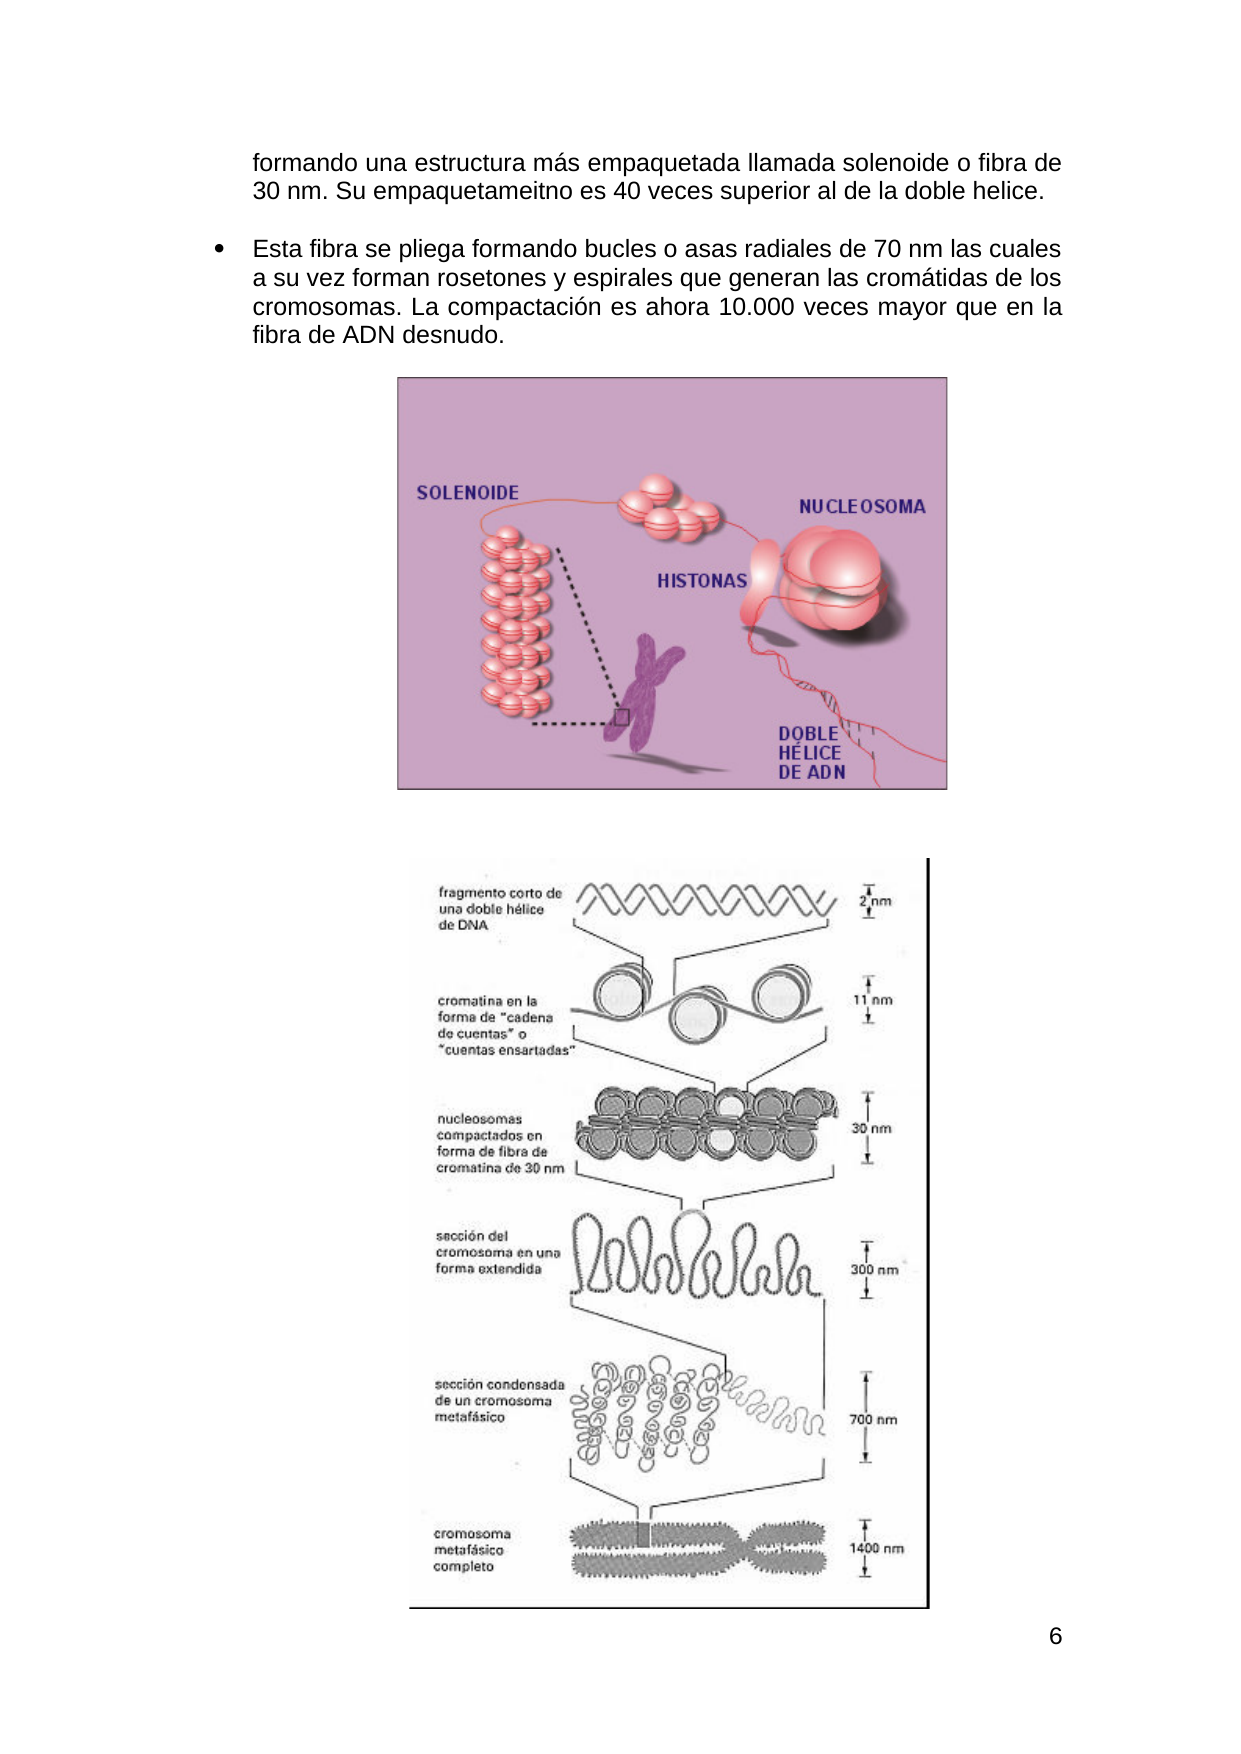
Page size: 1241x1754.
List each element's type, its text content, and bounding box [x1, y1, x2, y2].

picture [397, 377, 948, 790]
picture [409, 858, 930, 1609]
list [215, 148, 1063, 205]
list Esta fibra se pliega formando bucles o asas radiales de 70 nm las cuales a su vez forman rosetones y espirales que generan las cromátidas de los cromosomas. La compactación es ahora 10.000 veces mayor que en la fibra de ADN desnudo. [215, 234, 1063, 349]
